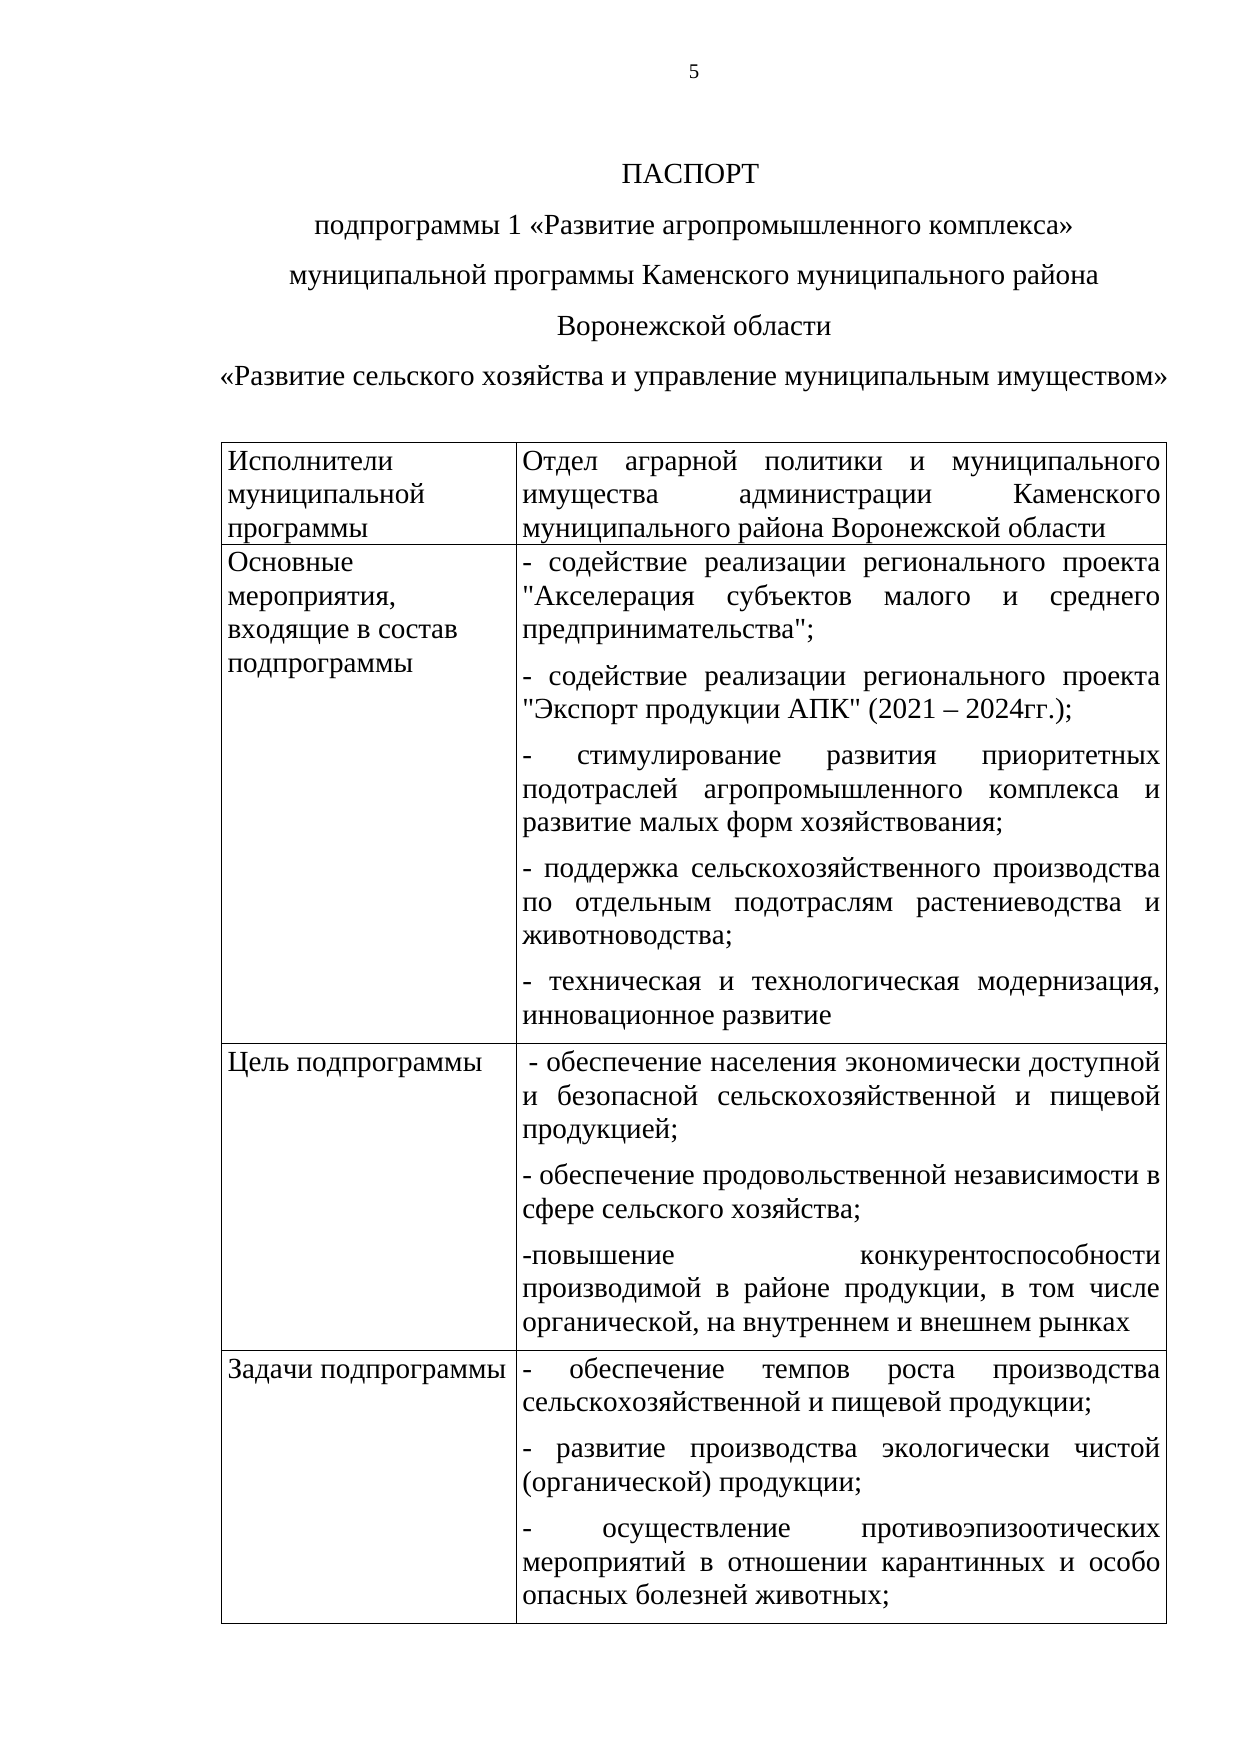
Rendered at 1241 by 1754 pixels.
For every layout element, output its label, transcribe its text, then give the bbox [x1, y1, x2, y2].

table_cell [222, 1078, 516, 1350]
table_cell Основные мероприятия, входящие в состав подпрограммы [222, 545, 516, 1043]
table_cell - содействие реализации регионального проекта "Акселерация субъектов малого и среднего предпринимательства"; - содействие реализации регионального проекта "Экспорт продукции АПК" (2021 – 2024гг.); - стимулирование развития приоритетных подотраслей агропромышленного комплекса и развитие малых форм хозяйствования; - поддержка сельскохозяйственного производства по отдельным подотраслям растениеводства и животноводства; - техническая и технологическая модернизация, инновационное развитие [517, 545, 1166, 1043]
table_cell - обеспечение населения экономически доступной и безопасной сельскохозяйственной и пищевой продукцией; - обеспечение продовольственной независимости в сфере сельского хозяйства; -повышение конкурентоспособности производимой в районе продукции, в том числе органической, на внутреннем и внешнем рынках [517, 1044, 1166, 1350]
text муниципальной программы Каменского муниципального района Воронежской области [207, 257, 1181, 341]
table_header Отдел аграрной политики и муниципального имущества администрации Каменского муниципального района Воронежской области [517, 443, 1166, 543]
table_cell Задачи подпрограммы [222, 1351, 516, 1623]
text «Развитие сельского хозяйства и управление муниципальным имуществом» [207, 358, 1181, 391]
table_cell Цель подпрограммы [222, 1044, 516, 1078]
text ПАСПОРТ подпрограммы 1 «Развитие агропромышленного комплекса» [207, 157, 1181, 241]
table_header Исполнители муниципальной программы [222, 443, 516, 543]
